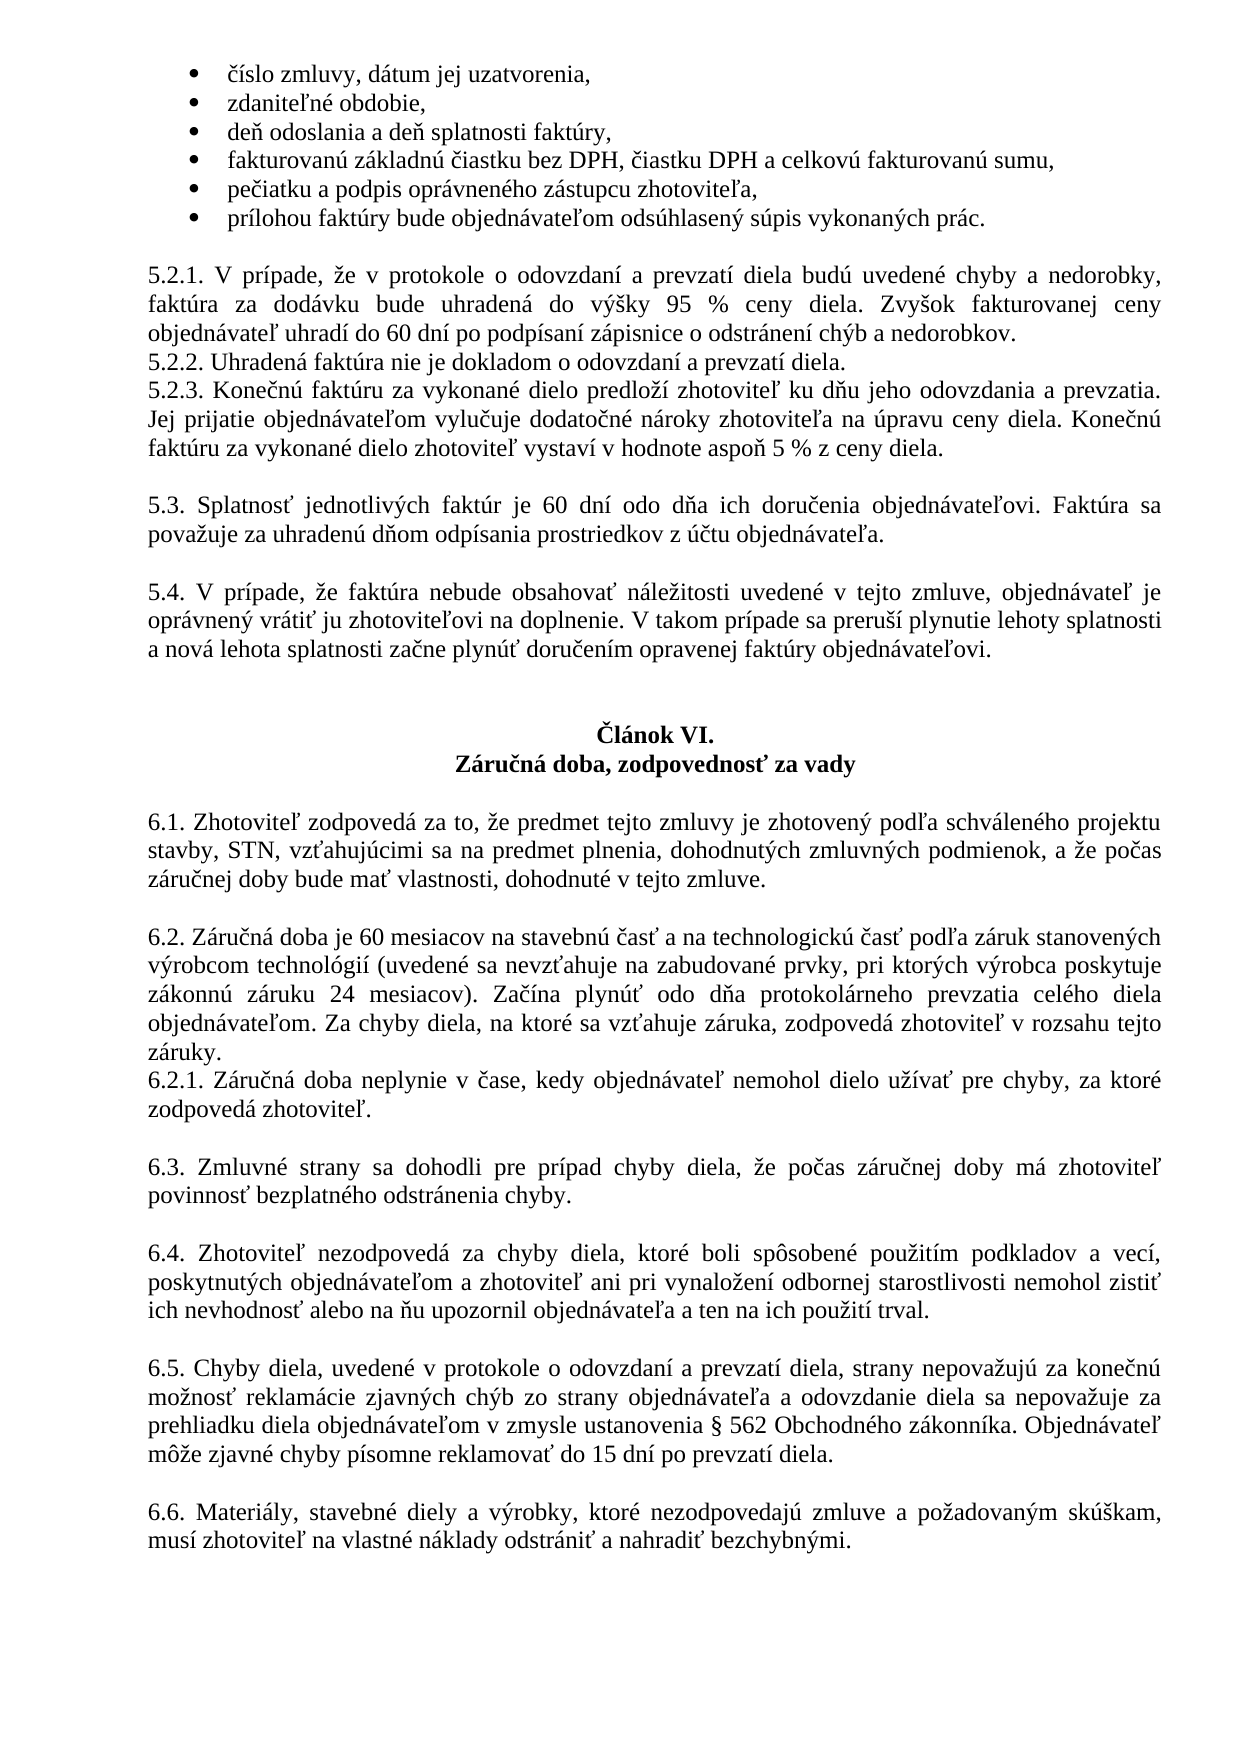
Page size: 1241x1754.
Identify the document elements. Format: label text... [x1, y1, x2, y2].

list zdaniteľné obdobie, [189, 88, 1162, 117]
text 6.2. Záručná doba je 60 mesiacov na stavebnú časť a na technologickú časť podľa záruk stanovených výrobcom technológií (uvedené sa nevzťahuje na zabudované prvky, pri ktorých výrobca poskytuje zákonnú záruku 24 mesiacov). Začína plynúť odo dňa protokolárneho prevzatia celého diela objednávateľom. Za chyby diela, na ktoré sa vzťahuje záruka, zodpovedá zhotoviteľ v rozsahu tejto záruky. [148, 922, 1162, 1065]
list fakturovanú základnú čiastku bez DPH, čiastku DPH a celkovú fakturovanú sumu, [189, 145, 1162, 174]
text 5.3. Splatnosť jednotlivých faktúr je 60 dní odo dňa ich doručenia objednávateľovi. Faktúra sa považuje za uhradenú dňom odpísania prostriedkov z účtu objednávateľa. [148, 490, 1162, 548]
text Záručná doba, zodpovednosť za vady [148, 749, 1162, 778]
list pečiatku a podpis oprávneného zástupcu zhotoviteľa, [189, 174, 1162, 203]
text 5.2.2. Uhradená faktúra nie je dokladom o odovzdaní a prevzatí diela. [148, 347, 1162, 375]
list deň odoslania a deň splatnosti faktúry, [189, 117, 1162, 145]
text 6.2.1. Záručná doba neplynie v čase, kedy objednávateľ nemohol dielo užívať pre chyby, za ktoré zodpovedá zhotoviteľ. [148, 1065, 1162, 1123]
text Článok VI. [148, 720, 1162, 749]
list prílohou faktúry bude objednávateľom odsúhlasený súpis vykonaných prác. [189, 203, 1162, 232]
text 5.2.1. V prípade, že v protokole o odovzdaní a prevzatí diela budú uvedené chyby a nedorobky, faktúra za dodávku bude uhradená do výšky 95 % ceny diela. Zvyšok fakturovanej ceny objednávateľ uhradí do 60 dní po podpísaní zápisnice o odstránení chýb a nedorobkov. [148, 260, 1162, 347]
text 6.1. Zhotoviteľ zodpovedá za to, že predmet tejto zmluvy je zhotovený podľa schváleného projektu stavby, STN, vzťahujúcimi sa na predmet plnenia, dohodnutých zmluvných podmienok, a že počas záručnej doby bude mať vlastnosti, dohodnuté v tejto zmluve. [148, 807, 1162, 893]
text 5.2.3. Konečnú faktúru za vykonané dielo predloží zhotoviteľ ku dňu jeho odovzdania a prevzatia. Jej prijatie objednávateľom vylučuje dodatočné nároky zhotoviteľa na úpravu ceny diela. Konečnú faktúru za vykonané dielo zhotoviteľ vystaví v hodnote aspoň 5 % z ceny diela. [148, 375, 1162, 462]
text 6.5. Chyby diela, uvedené v protokole o odovzdaní a prevzatí diela, strany nepovažujú za konečnú možnosť reklamácie zjavných chýb zo strany objednávateľa a odovzdanie diela sa nepovažuje za prehliadku diela objednávateľom v zmysle ustanovenia § 562 Obchodného zákonníka. Objednávateľ môže zjavné chyby písomne reklamovať do 15 dní po prevzatí diela. [148, 1353, 1162, 1468]
text 5.4. V prípade, že faktúra nebude obsahovať náležitosti uvedené v tejto zmluve, objednávateľ je oprávnený vrátiť ju zhotoviteľovi na doplnenie. V takom prípade sa preruší plynutie lehoty splatnosti a nová lehota splatnosti začne plynúť doručením opravenej faktúry objednávateľovi. [148, 577, 1162, 663]
list číslo zmluvy, dátum jej uzatvorenia, [189, 59, 1162, 88]
text 6.4. Zhotoviteľ nezodpovedá za chyby diela, ktoré boli spôsobené použitím podkladov a vecí, poskytnutých objednávateľom a zhotoviteľ ani pri vynaložení odbornej starostlivosti nemohol zistiť ich nevhodnosť alebo na ňu upozornil objednávateľa a ten na ich použití trval. [148, 1238, 1162, 1324]
text 6.3. Zmluvné strany sa dohodli pre prípad chyby diela, že počas záručnej doby má zhotoviteľ povinnosť bezplatného odstránenia chyby. [148, 1152, 1162, 1209]
text 6.6. Materiály, stavebné diely a výrobky, ktoré nezodpovedajú zmluve a požadovaným skúškam, musí zhotoviteľ na vlastné náklady odstrániť a nahradiť bezchybnými. [148, 1497, 1162, 1554]
